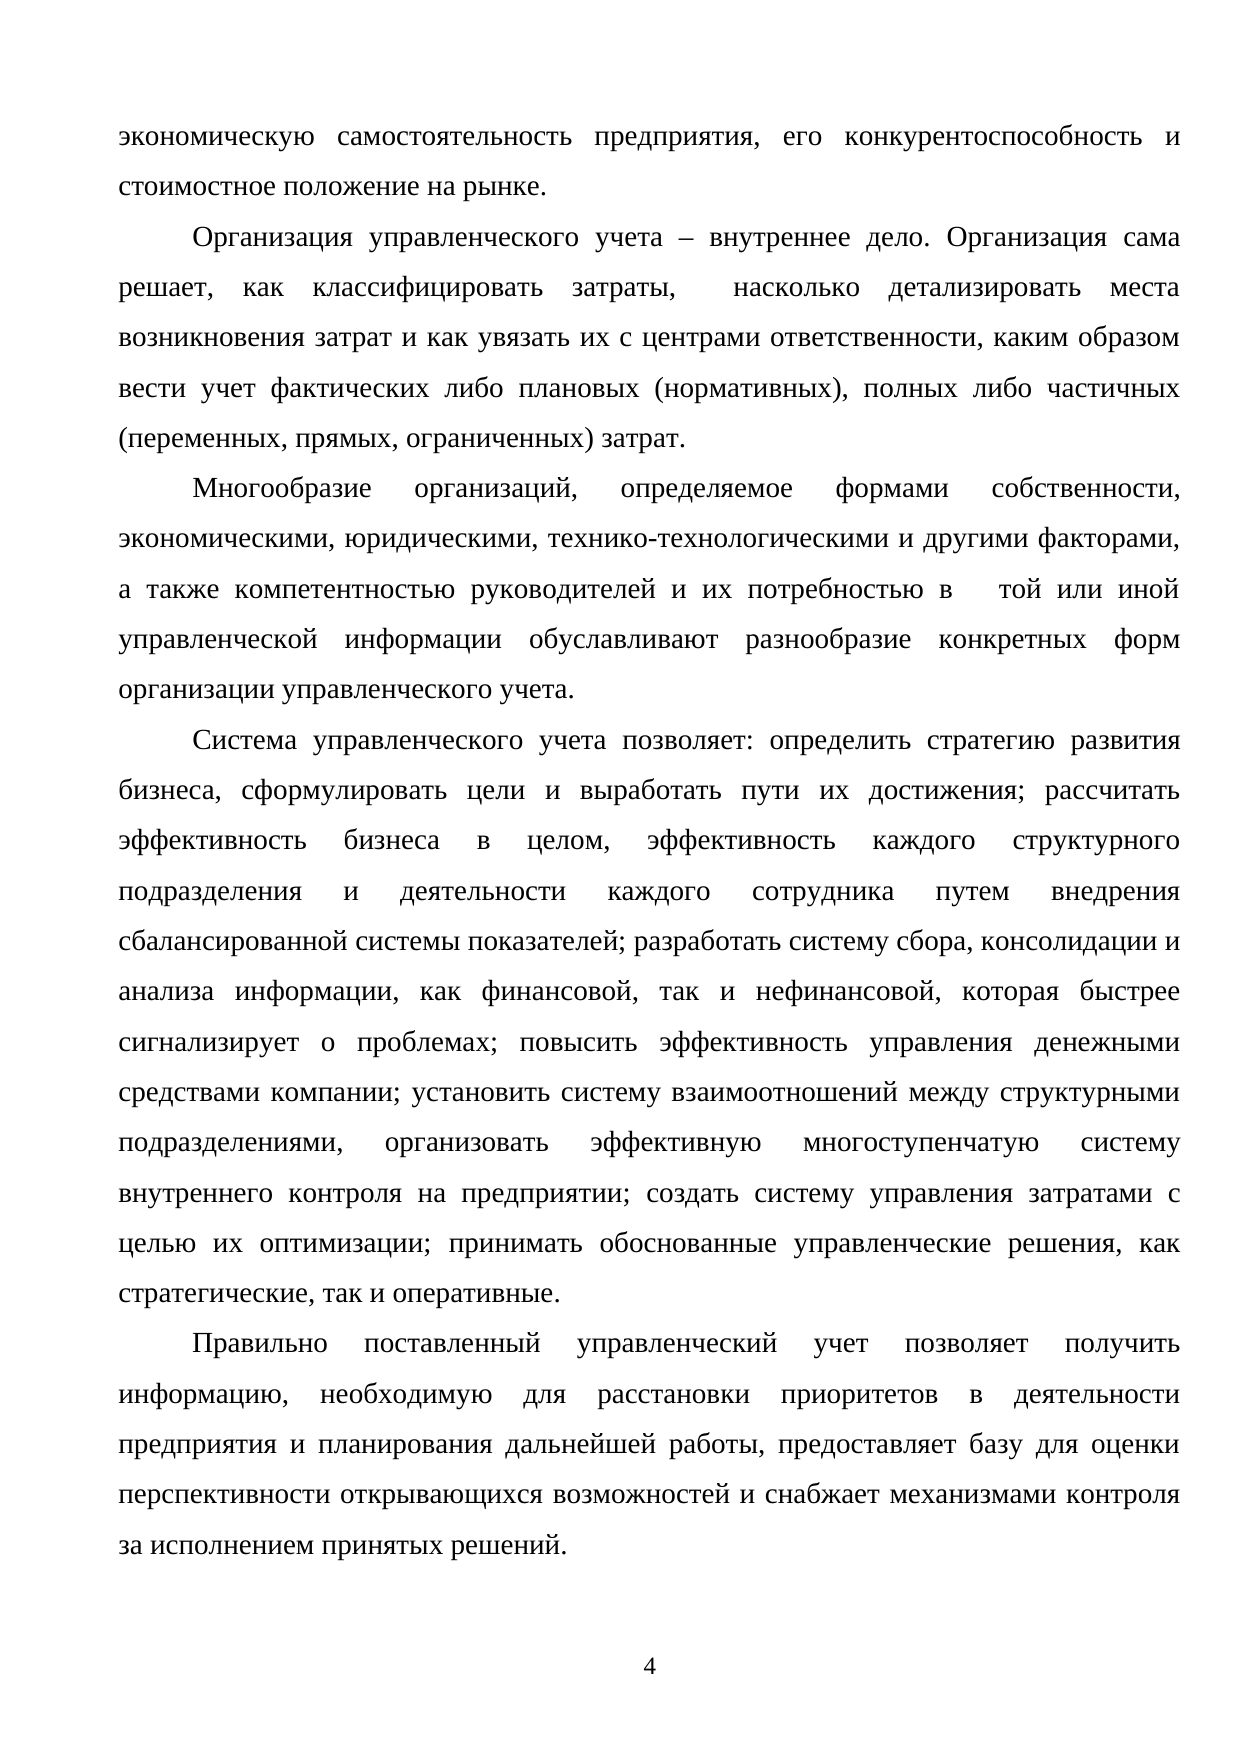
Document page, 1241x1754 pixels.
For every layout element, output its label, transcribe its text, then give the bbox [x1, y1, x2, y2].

text Система управленческого учета позволяет: определить стратегию развития бизнеса, сформулировать цели и выработать пути их достижения; рассчитать эффективность бизнеса в целом, эффективность каждого структурного подразделения и деятельности каждого сотрудника путем внедрения сбалансированной системы показателей; разработать систему сбора, консолидации и анализа информации, как финансовой, так и нефинансовой, которая быстрее сигнализирует о проблемах; повысить эффективность управления денежными средствами компании; установить систему взаимоотношений между структурными подразделениями, организовать эффективную многоступенчатую систему внутреннего контроля на предприятии; создать систему управления затратами с целью их оптимизации; принимать обоснованные управленческие решения, как стратегические, так и оперативные. [118, 722, 1181, 1309]
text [118, 118, 1181, 202]
text Правильно поставленный управленческий учет позволяет получить информацию, необходимую для расстановки приоритетов в деятельности предприятия и планирования дальнейшей работы, предоставляет базу для оценки перспективности открывающихся возможностей и снабжает механизмами контроля за исполнением принятых решений. [118, 1326, 1181, 1560]
text Многообразие организаций, определяемое формами собственности, экономическими, юридическими, технико-технологическими и другими факторами, а также компетентностью руководителей и их потребностью в той или иной управленческой информации обуславливают разнообразие конкретных форм организации управленческого учета. [118, 470, 1181, 705]
text Организация управленческого учета – внутреннее дело. Организация сама решает, как классифицировать затраты, насколько детализировать места возникновения затрат и как увязать их с центрами ответственности, каким образом вести учет фактических либо плановых (нормативных), полных либо частичных (переменных, прямых, ограниченных) затрат. [118, 219, 1181, 453]
